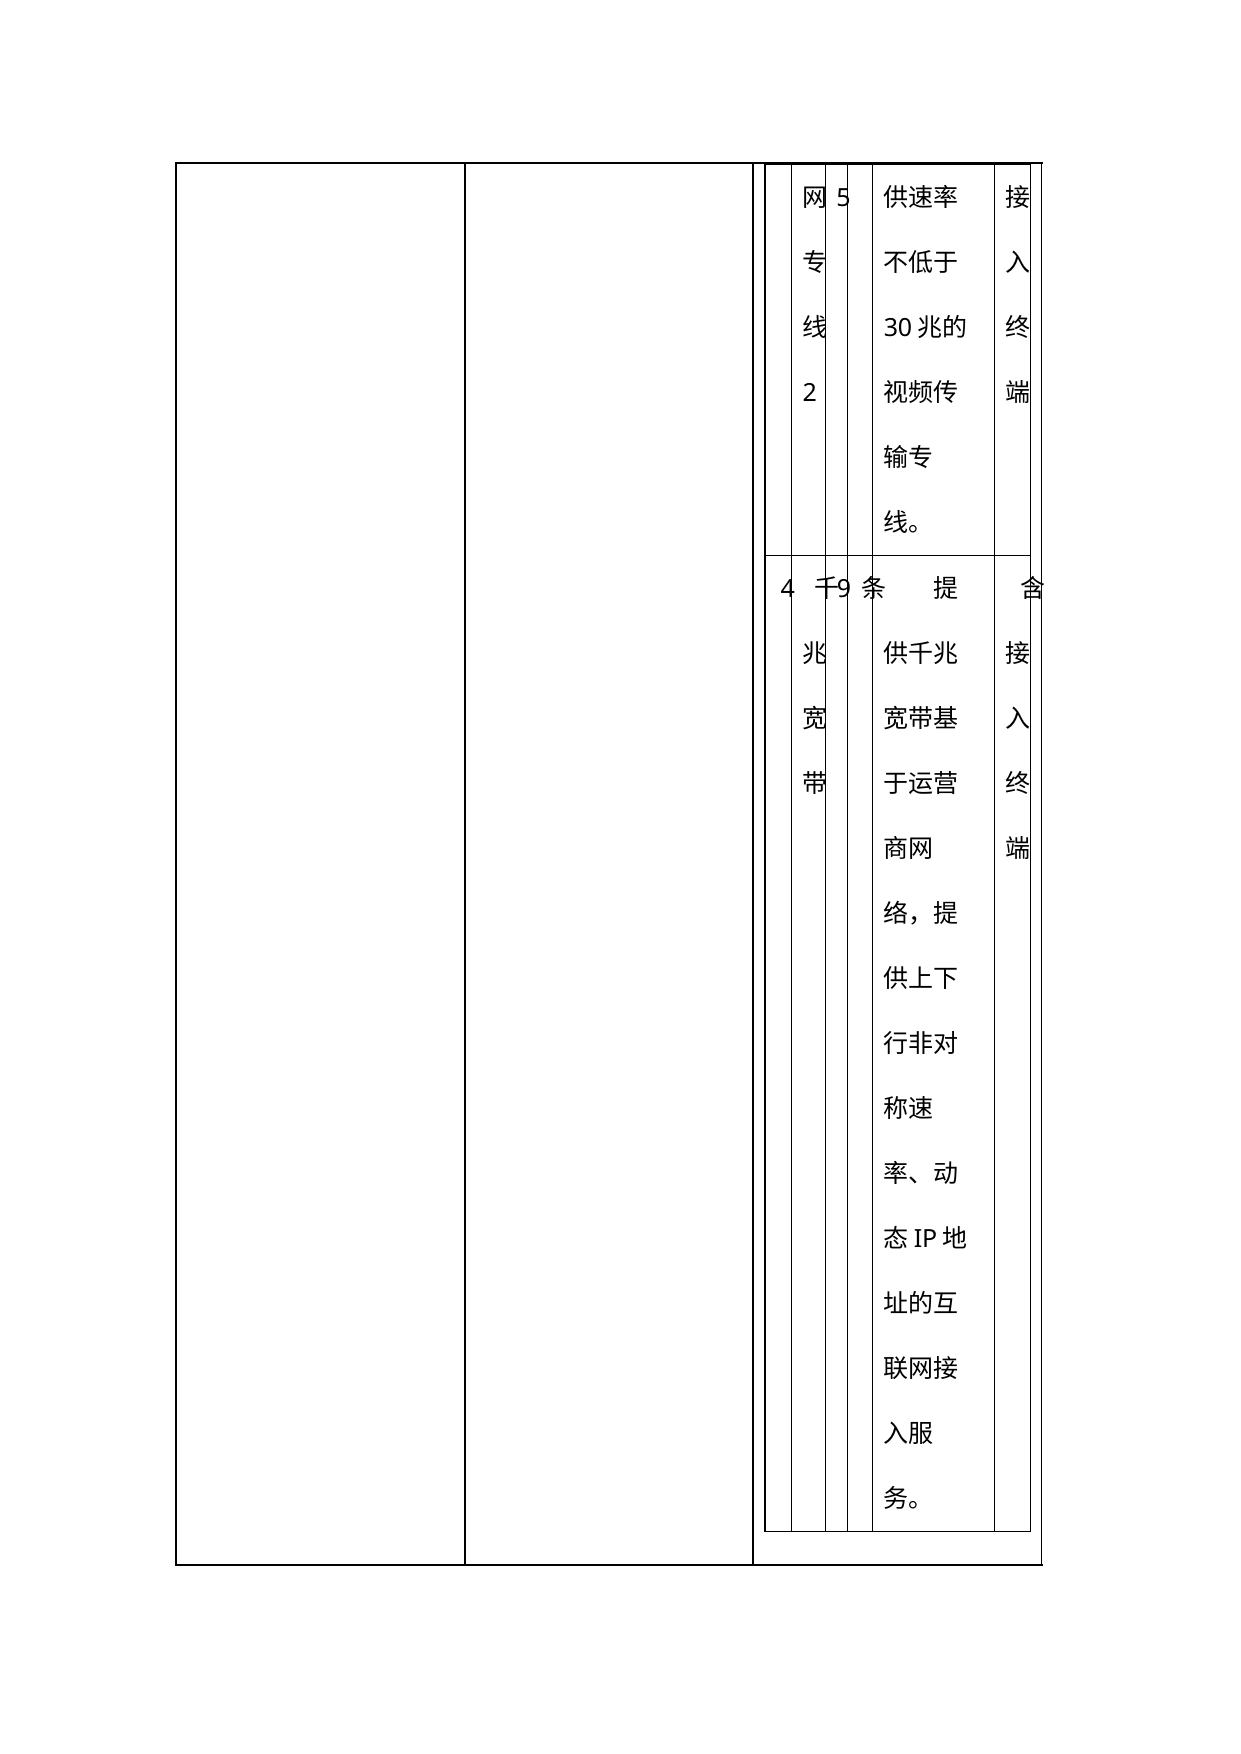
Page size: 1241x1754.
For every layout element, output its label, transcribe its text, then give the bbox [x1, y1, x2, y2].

table_cell [177, 164, 464, 1564]
table_cell [754, 164, 1041, 1564]
table_cell 3 [466, 164, 752, 1564]
